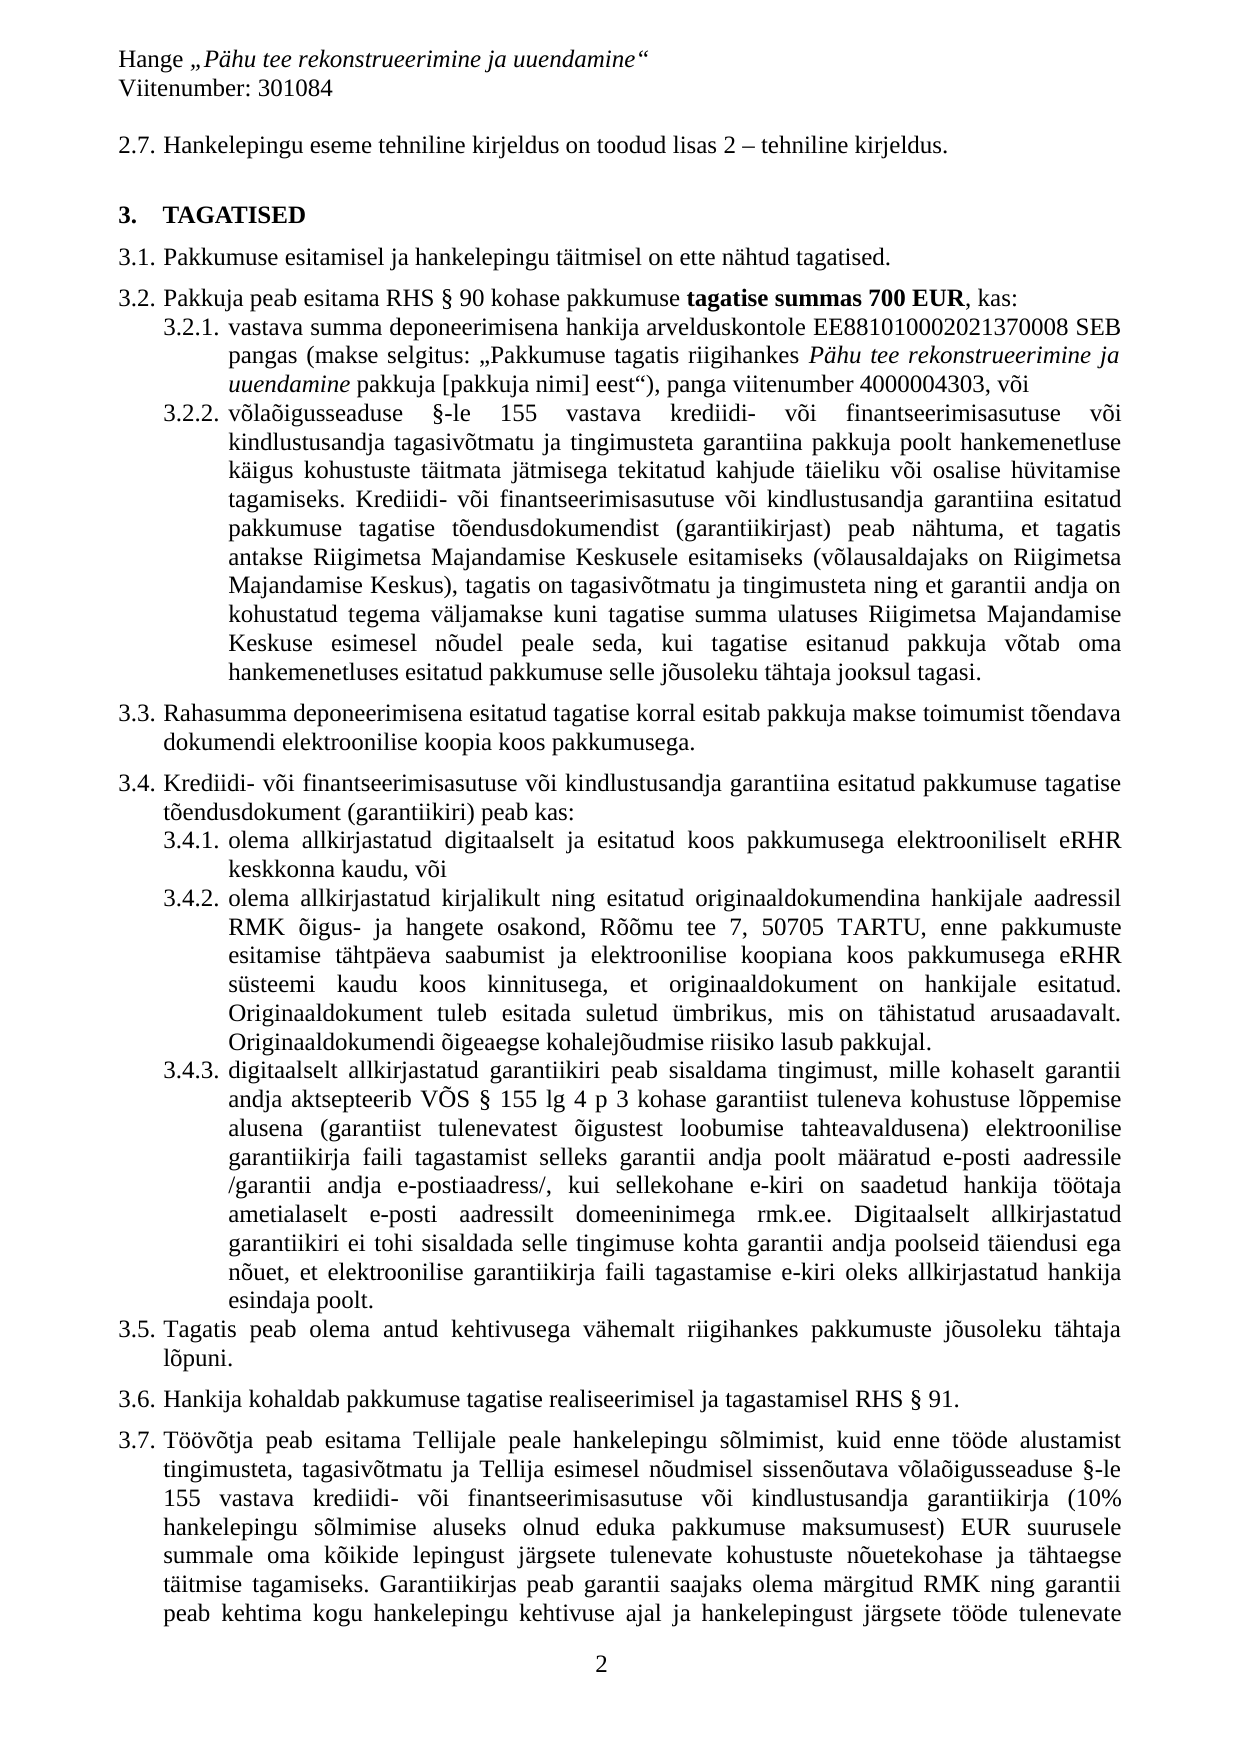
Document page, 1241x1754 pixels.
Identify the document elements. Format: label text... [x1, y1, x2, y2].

text Hankija kohaldab pakkumuse tagatise realiseerimisel ja tagastamisel RHS § 91. [118, 1384, 1122, 1413]
text Hankelepingu eseme tehniline kirjeldus on toodud lisas 2 – tehniline kirjeldus. [118, 131, 1122, 159]
text olema allkirjastatud digitaalselt ja esitatud koos pakkumusega elektrooniliselt eRHR keskkonna kaudu, või [163, 826, 1122, 883]
text digitaalselt allkirjastatud garantiikiri peab sisaldama tingimust, mille kohaselt garantii andja aktsepteerib VÕS § 155 lg 4 p 3 kohase garantiist tuleneva kohustuse lõppemise alusena (garantiist tulenevatest õigustest loobumise tahteavaldusena) elektroonilise garantiikirja faili tagastamist selleks garantii andja poolt määratud e-posti aadressile /garantii andja e-postiaadress/, kui sellekohane e-kiri on saadetud hankija töötaja ametialaselt e-posti aadressilt domeeninimega rmk.ee. Digitaalselt allkirjastatud garantiikiri ei tohi sisaldada selle tingimuse kohta garantii andja poolseid täiendusi ega nõuet, et elektroonilise garantiikirja faili tagastamise e-kiri oleks allkirjastatud hankija esindaja poolt. [163, 1056, 1122, 1314]
text Rahasumma deponeerimisena esitatud tagatise korral esitab pakkuja makse toimumist tõendava dokumendi elektroonilise koopia koos pakkumusega. [118, 698, 1122, 756]
text Pakkumuse esitamisel ja hankelepingu täitmisel on ette nähtud tagatised. [118, 242, 1122, 271]
text Pakkuja peab esitama RHS § 90 kohase pakkumuse tagatise summas 700 EUR, kas: [118, 283, 1122, 312]
text olema allkirjastatud kirjalikult ning esitatud originaaldokumendina hankijale aadressil RMK õigus- ja hangete osakond, Rõõmu tee 7, 50705 TARTU, enne pakkumuste esitamise tähtpäeva saabumist ja elektroonilise koopiana koos pakkumusega eRHR süsteemi kaudu koos kinnitusega, et originaaldokument on hankijale esitatud. Originaaldokument tuleb esitada suletud ümbrikus, mis on tähistatud arusaadavalt. Originaaldokumendi õigeaegse kohalejõudmise riisiko lasub pakkujal. [163, 883, 1122, 1056]
text vastava summa deponeerimisena hankija arvelduskontole EE881010002021370008 SEB pangas (makse selgitus: „Pakkumuse tagatis riigihankes Pähu tee rekonstrueerimine ja uuendamine pakkuja [pakkuja nimi] eest“), panga viitenumber 4000004303, või [163, 312, 1122, 398]
text Tagatis peab olema antud kehtivusega vähemalt riigihankes pakkumuste jõusoleku tähtaja lõpuni. [118, 1314, 1122, 1372]
list TAGATISED [118, 201, 1122, 229]
text võlaõigusseaduse §-le 155 vastava krediidi- või finantseerimisasutuse või kindlustusandja tagasivõtmatu ja tingimusteta garantiina pakkuja poolt hankemenetluse käigus kohustuste täitmata jätmisega tekitatud kahjude täieliku või osalise hüvitamise tagamiseks. Krediidi- või finantseerimisasutuse või kindlustusandja garantiina esitatud pakkumuse tagatise tõendusdokumendist (garantiikirjast) peab nähtuma, et tagatis antakse Riigimetsa Majandamise Keskusele esitamiseks (võlausaldajaks on Riigimetsa Majandamise Keskus), tagatis on tagasivõtmatu ja tingimusteta ning et garantii andja on kohustatud tegema väljamakse kuni tagatise summa ulatuses Riigimetsa Majandamise Keskuse esimesel nõudel peale seda, kui tagatise esitanud pakkuja võtab oma hankemenetluses esitatud pakkumuse selle jõusoleku tähtaja jooksul tagasi. [163, 398, 1122, 686]
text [118, 1426, 1122, 1627]
text Krediidi- või finantseerimisasutuse või kindlustusandja garantiina esitatud pakkumuse tagatise tõendusdokument (garantiikiri) peab kas: [118, 768, 1122, 826]
